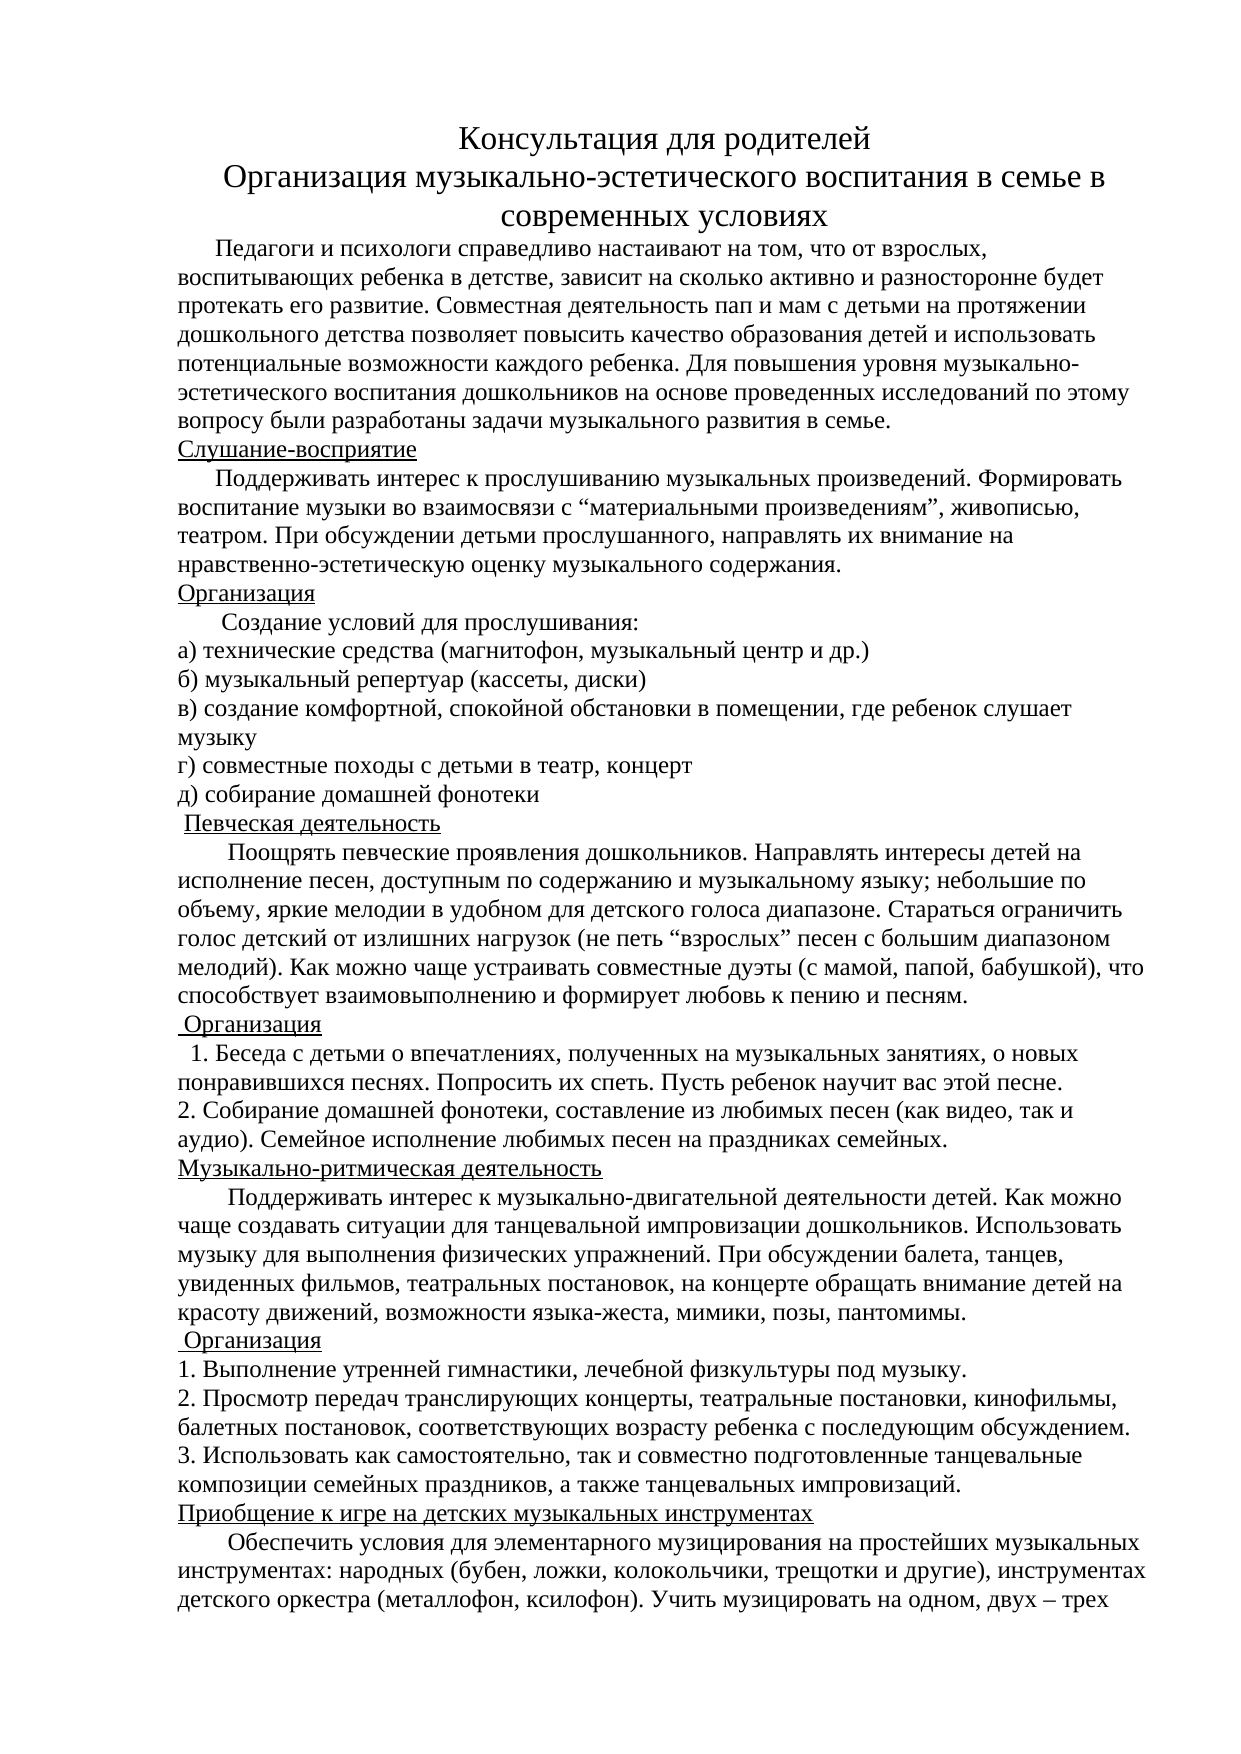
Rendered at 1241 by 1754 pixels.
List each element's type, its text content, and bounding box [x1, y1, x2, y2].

text Консультация для родителей [177, 118, 1152, 156]
text Организация [177, 578, 1152, 607]
text Музыкально-ритмическая деятельность [177, 1153, 1152, 1182]
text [177, 1527, 1152, 1613]
text Организация [177, 1009, 1152, 1038]
text Педагоги и психологи справедливо настаивают на том, что от взрослых, воспитывающих ребенка в детстве, зависит на сколько активно и разносторонне будет протекать его развитие. Совместная деятельность пап и мам с детьми на протяжении дошкольного детства позволяет повысить качество образования детей и использовать потенциальные возможности каждого ребенка. Для повышения уровня музыкально-эстетического воспитания дошкольников на основе проведенных исследований по этому вопросу были разработаны задачи музыкального развития в семье. [177, 233, 1152, 434]
text Организация музыкально-эстетического воспитания в семье в современных условиях [177, 156, 1152, 233]
text 2. Просмотр передач транслирующих концерты, театральные постановки, кинофильмы, балетных постановок, соответствующих возрасту ребенка с последующим обсуждением. [177, 1383, 1152, 1441]
text д) собирание домашней фонотеки [177, 779, 1152, 808]
text Поощрять певческие проявления дошкольников. Направлять интересы детей на исполнение песен, доступным по содержанию и музыкальному языку; небольшие по объему, яркие мелодии в удобном для детского голоса диапазоне. Стараться ограничить голос детский от излишних нагрузок (не петь “взрослых” песен с большим диапазоном мелодий). Как можно чаще устраивать совместные дуэты (с мамой, папой, бабушкой), что способствует взаимовыполнению и формирует любовь к пению и песням. [177, 837, 1152, 1009]
text Поддерживать интерес к прослушиванию музыкальных произведений. Формировать воспитание музыки во взаимосвязи с “материальными произведениям”, живописью, театром. При обсуждении детьми прослушанного, направлять их внимание на нравственно-эстетическую оценку музыкального содержания. [177, 463, 1152, 578]
text Создание условий для прослушивания: [177, 607, 1152, 636]
text г) совместные походы с детьми в театр, концерт [177, 751, 1152, 779]
text 3. Использовать как самостоятельно, так и совместно подготовленные танцевальные композиции семейных праздников, а также танцевальных импровизаций. [177, 1441, 1152, 1498]
text а) технические средства (магнитофон, музыкальный центр и др.) [177, 636, 1152, 664]
text 2. Собирание домашней фонотеки, составление из любимых песен (как видео, так и аудио). Семейное исполнение любимых песен на праздниках семейных. [177, 1096, 1152, 1153]
text б) музыкальный репертуар (кассеты, диски) [177, 664, 1152, 693]
text 1. Выполнение утренней гимнастики, лечебной физкультуры под музыку. [177, 1354, 1152, 1383]
text Слушание-восприятие [177, 434, 1152, 463]
text в) создание комфортной, спокойной обстановки в помещении, где ребенок слушает музыку [177, 693, 1152, 751]
text Певческая деятельность [177, 808, 1152, 837]
text Организация [177, 1326, 1152, 1354]
text 1. Беседа с детьми о впечатлениях, полученных на музыкальных занятиях, о новых понравившихся песнях. Попросить их спеть. Пусть ребенок научит вас этой песне. [177, 1038, 1152, 1096]
text Поддерживать интерес к музыкально-двигательной деятельности детей. Как можно чаще создавать ситуации для танцевальной импровизации дошкольников. Использовать музыку для выполнения физических упражнений. При обсуждении балета, танцев, увиденных фильмов, театральных постановок, на концерте обращать внимание детей на красоту движений, возможности языка-жеста, мимики, позы, пантомимы. [177, 1182, 1152, 1326]
text Приобщение к игре на детских музыкальных инструментах [177, 1498, 1152, 1527]
